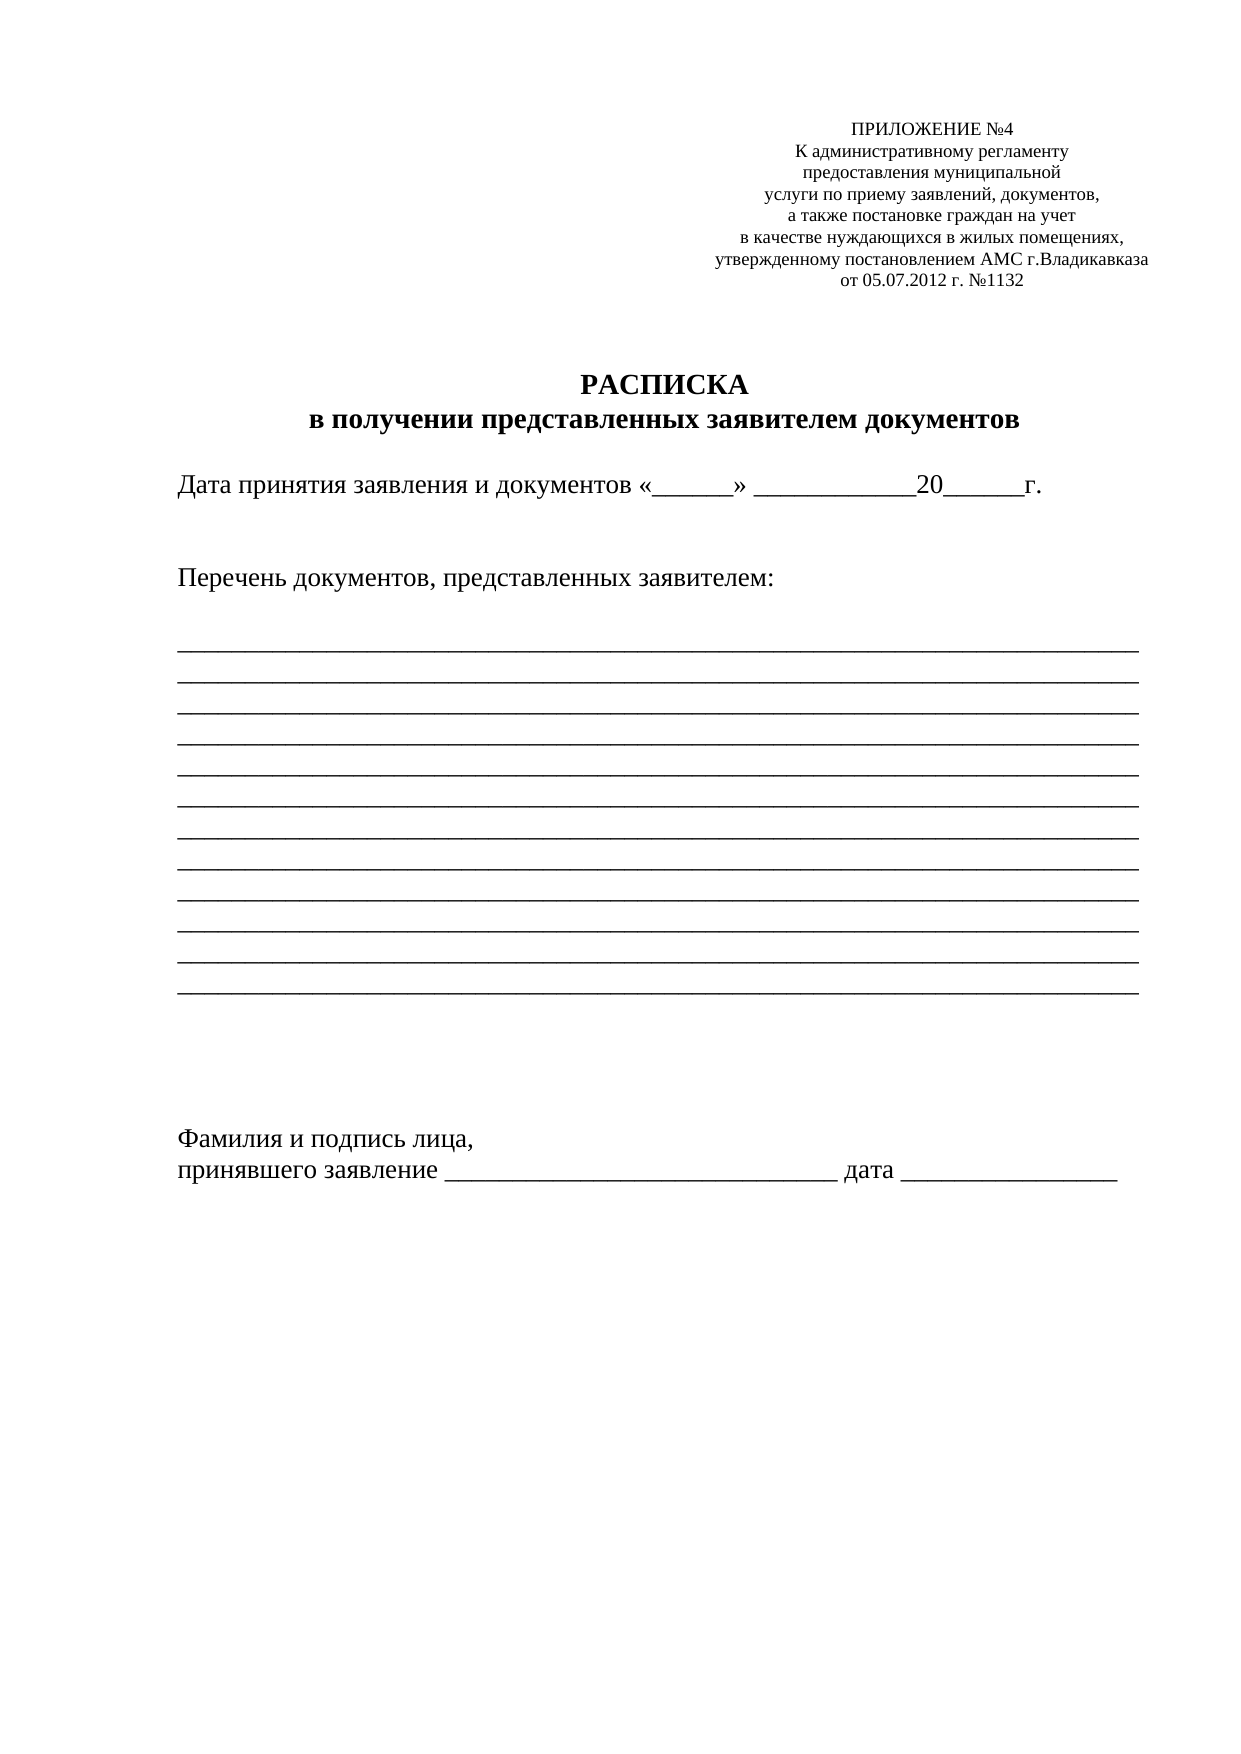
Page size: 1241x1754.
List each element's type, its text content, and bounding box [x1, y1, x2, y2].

text от 05.07.2012 г. №1132 [712, 269, 1152, 291]
text Перечень документов, представленных заявителем: [177, 561, 1152, 593]
text Фамилия и подпись лица, [177, 1122, 1152, 1153]
text утвержденному постановлением АМС г.Владикавказа [712, 247, 1152, 269]
text Дата принятия заявления и документов «______» ____________20______г. [177, 468, 1152, 499]
text ПРИЛОЖЕНИЕ №4 [712, 118, 1152, 140]
text в получении представленных заявителем документов [177, 401, 1152, 434]
text РАСПИСКА [177, 367, 1152, 401]
text в качестве нуждающихся в жилых помещениях, [712, 226, 1152, 247]
text услуги по приему заявлений, документов, [712, 183, 1152, 204]
text ____________________________________________________________________________________________________________________________________________________________________________________________________________________________________________________________________________________________________________________________________________________________________________________________________________________________________________________________________________________________________________________________________________________________________________________________________________________________________________________________________________________________________________________________________________________________________________________________________________________________________________________________________________________ [177, 624, 1152, 997]
text предоставления муниципальной [712, 161, 1152, 183]
text принявшего заявление _____________________________ дата ________________ [177, 1153, 1152, 1184]
text а также постановке граждан на учет [712, 204, 1152, 226]
text К административному регламенту [712, 140, 1152, 161]
